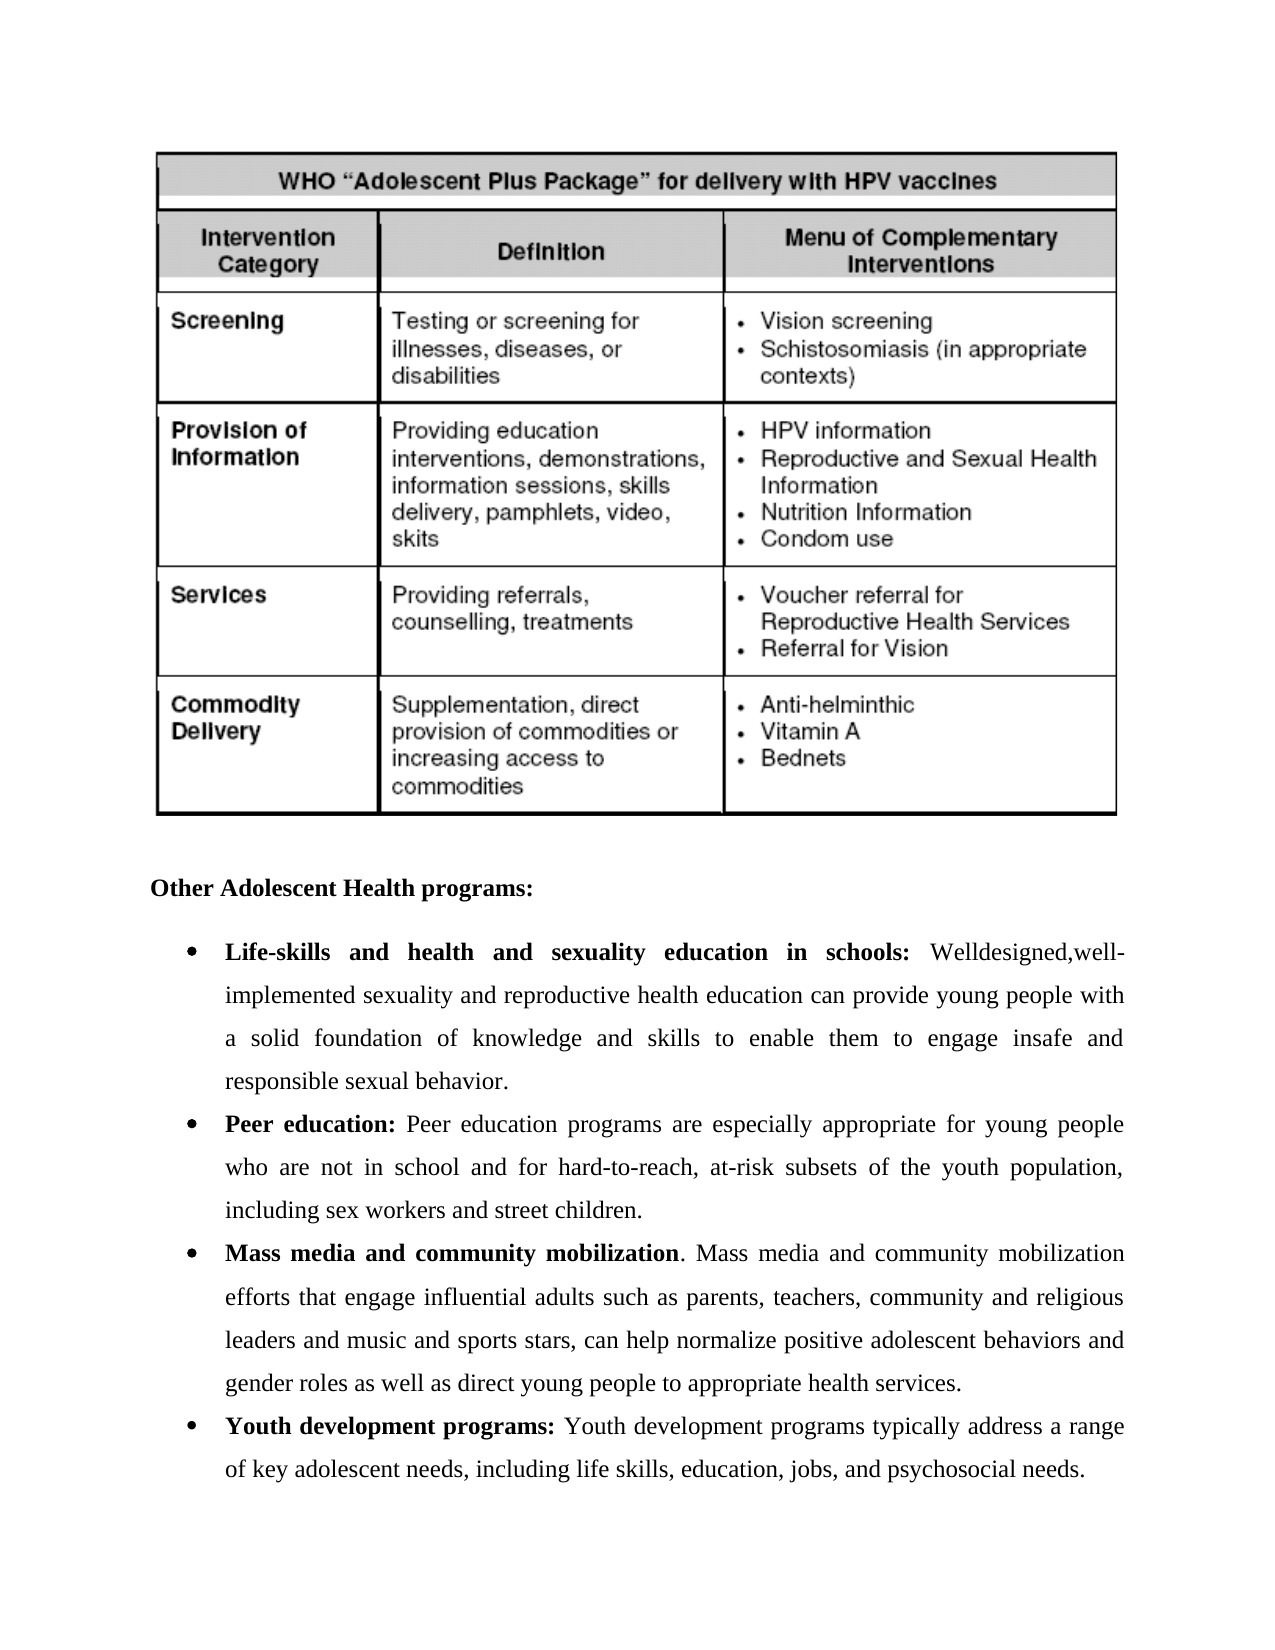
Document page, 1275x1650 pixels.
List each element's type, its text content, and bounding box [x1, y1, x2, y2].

text Other Adolescent Health programs: [150, 873, 1125, 901]
list Mass media and community mobilization. Mass media and community mobilization efforts that engage influential adults such as parents, teachers, community and religious leaders and music and sports stars, can help normalize positive adolescent behaviors and gender roles as well as direct young people to appropriate health services. [187, 1238, 1125, 1397]
list Life-skills and health and sexuality education in schools: Welldesigned,well-implemented sexuality and reproductive health education can provide young people with a solid foundation of knowledge and skills to enable them to engage insafe and responsible sexual behavior. [187, 937, 1125, 1095]
list Youth development programs: Youth development programs typically address a range of key adolescent needs, including life skills, education, jobs, and psychosocial needs. [187, 1411, 1125, 1483]
list Peer education: Peer education programs are especially appropriate for young people who are not in school and for hard-to-reach, at-risk subsets of the youth population, including sex workers and street children. [187, 1109, 1125, 1224]
